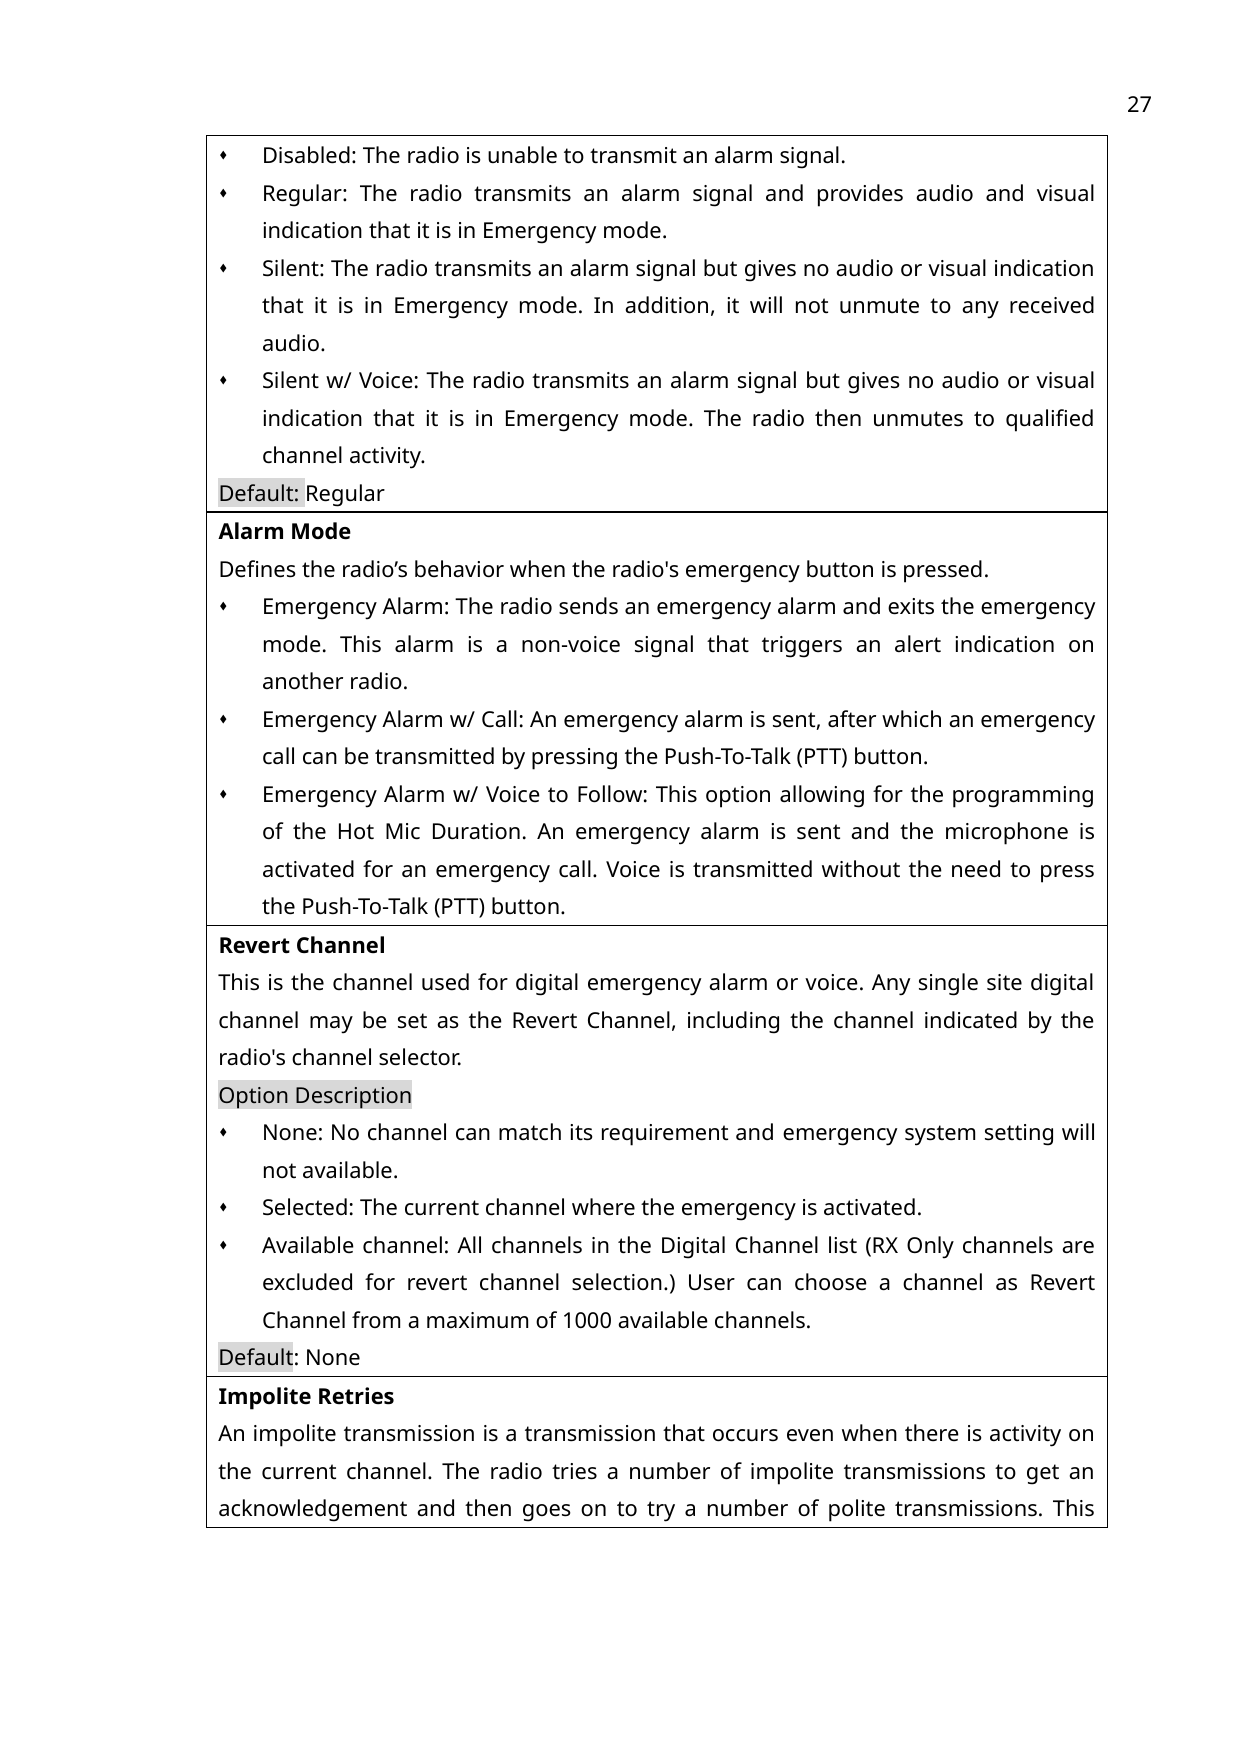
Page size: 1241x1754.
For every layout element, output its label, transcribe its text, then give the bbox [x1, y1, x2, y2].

table_cell Revert Channel This is the channel used for digital emergency alarm or voice. Any single site digital channel may be set as the Revert Channel, including the channel indicated by the radio's channel selector. Option Description None: No channel can match its requirement and emergency system setting will not available. Selected: The current channel where the emergency is activated. Available channel: All channels in the Digital Channel list (RX Only channels are excluded for revert channel selection.) User can choose a channel as Revert Channel from a maximum of 1000 available channels. Default: None [207, 926, 1107, 1376]
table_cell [207, 136, 1107, 511]
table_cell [207, 1377, 1107, 1527]
table_cell Alarm Mode Defines the radio’s behavior when the radio's emergency button is pressed. Emergency Alarm: The radio sends an emergency alarm and exits the emergency mode. This alarm is a non-voice signal that triggers an alert indication on another radio. Emergency Alarm w/ Call: An emergency alarm is sent, after which an emergency call can be transmitted by pressing the Push-To-Talk (PTT) button. Emergency Alarm w/ Voice to Follow: This option allowing for the programming of the Hot Mic Duration. An emergency alarm is sent and the microphone is activated for an emergency call. Voice is transmitted without the need to press the Push-To-Talk (PTT) button. [207, 513, 1107, 925]
